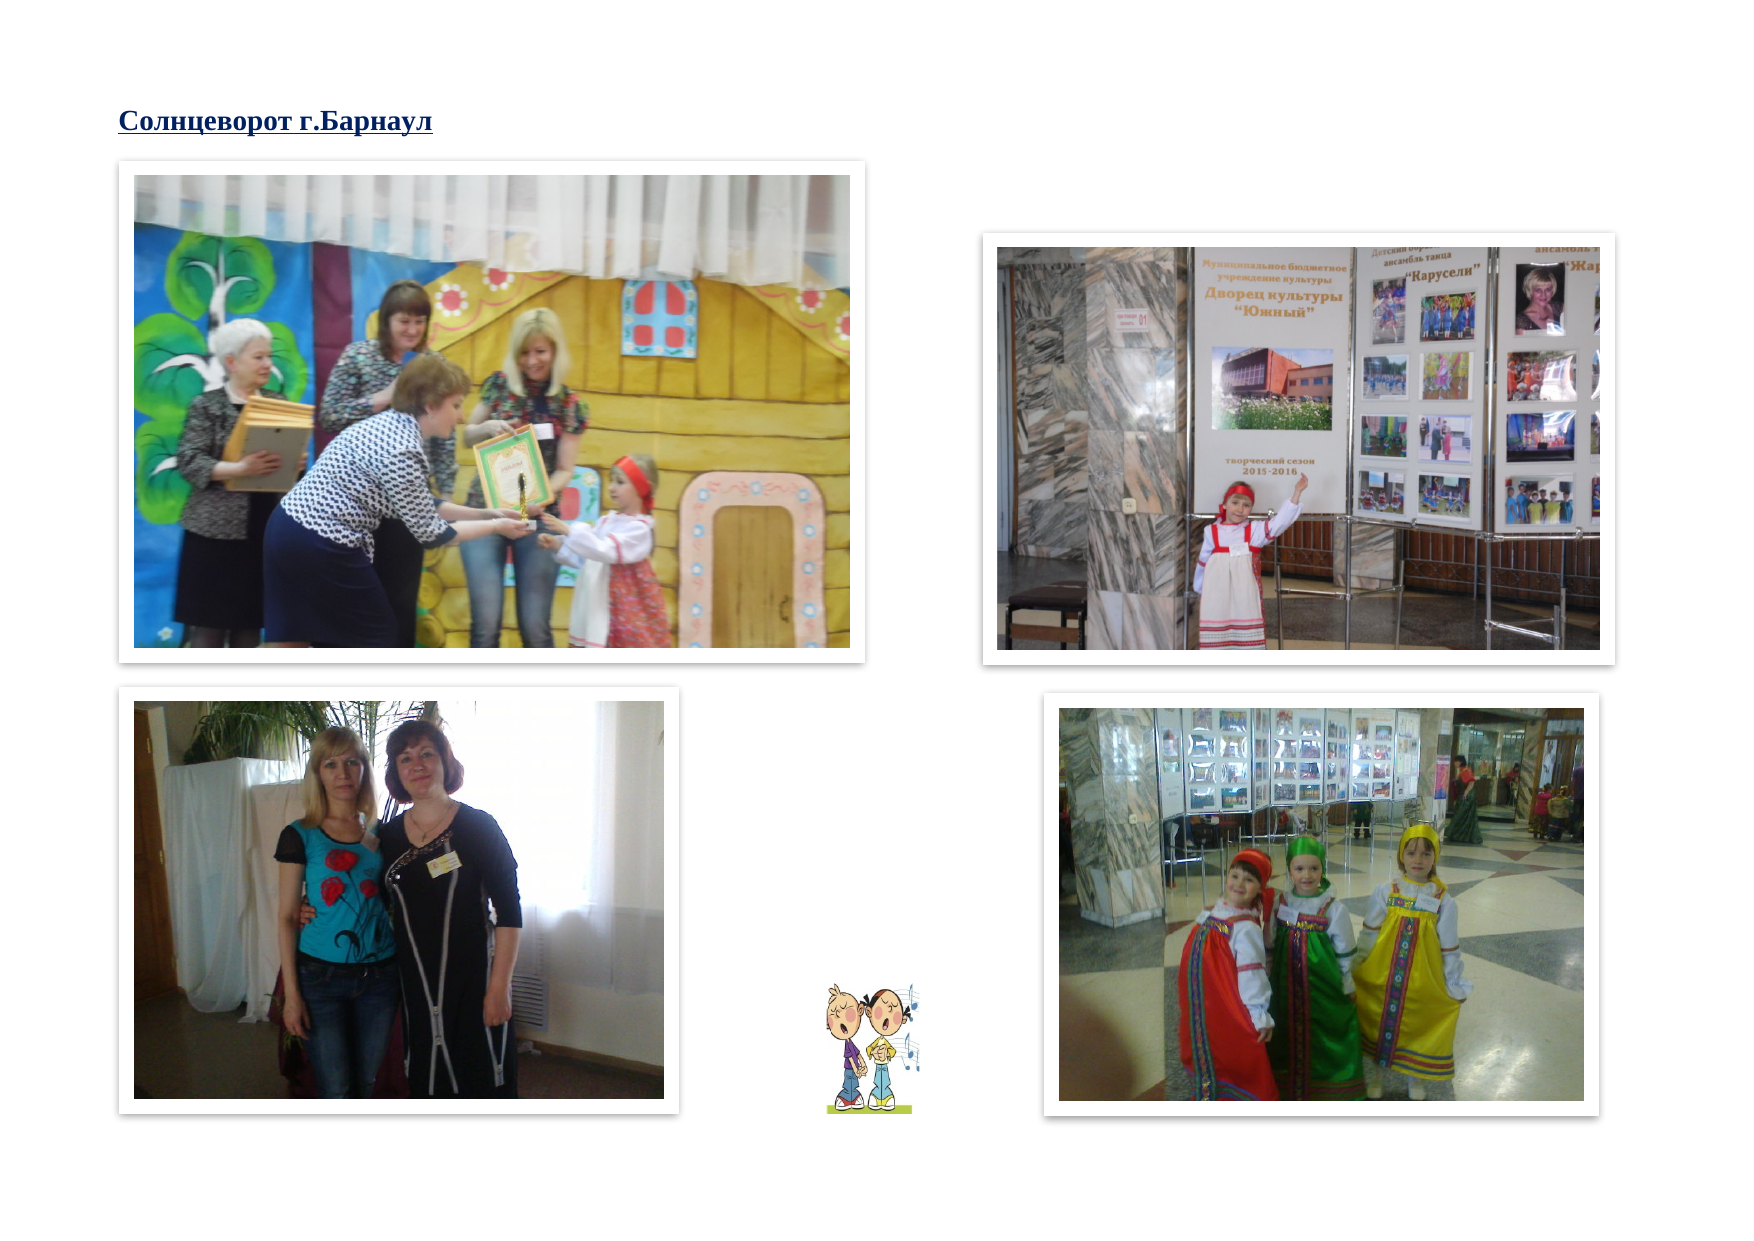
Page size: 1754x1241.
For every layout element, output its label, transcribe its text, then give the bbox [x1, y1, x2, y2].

picture [134, 701, 664, 1099]
picture [997, 247, 1600, 650]
picture [134, 175, 850, 648]
picture [826, 983, 920, 1114]
text Солнцеворот г.Барнаул [118, 103, 1636, 137]
picture [1059, 708, 1584, 1101]
